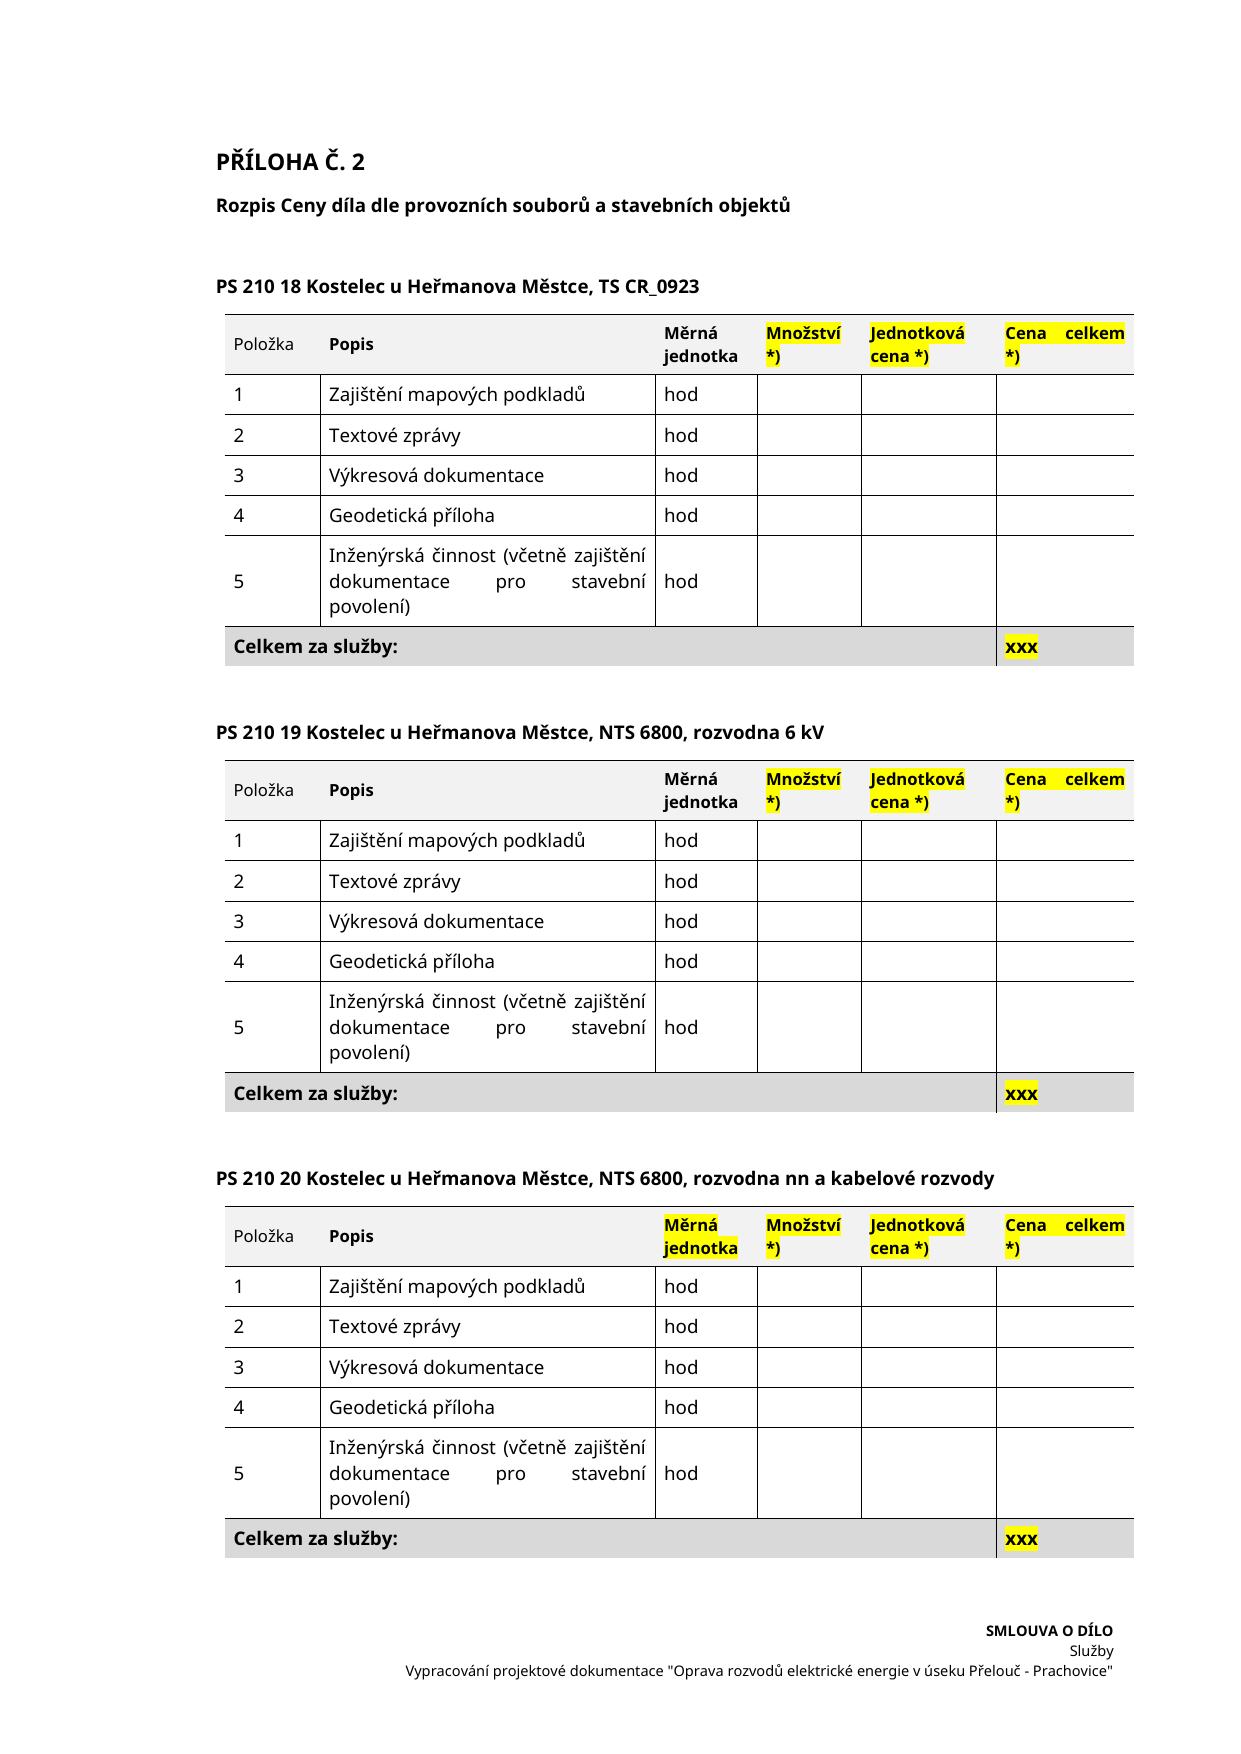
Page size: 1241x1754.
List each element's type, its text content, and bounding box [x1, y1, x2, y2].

table_cell Celkem za služby: [225, 627, 655, 666]
table_header Jednotková cena *) [862, 1207, 996, 1266]
table_cell [997, 496, 1134, 535]
table_header Jednotková cena *) [862, 315, 996, 374]
table_header Cena celkem *) [996, 1207, 1134, 1266]
table_header Položka [225, 761, 320, 820]
table_cell [997, 375, 1134, 414]
table_cell hod [656, 415, 757, 454]
table_cell [862, 942, 996, 981]
table_cell [758, 821, 861, 860]
table_cell [862, 982, 996, 1072]
table_cell hod [656, 1428, 757, 1518]
table_cell [862, 1388, 996, 1427]
table_cell [862, 415, 996, 454]
table_cell [997, 1267, 1134, 1306]
table_cell [862, 1519, 996, 1558]
table_cell 4 [225, 496, 320, 535]
text Rozpis Ceny díla dle provozních souborů a stavebních objektů [216, 192, 1122, 218]
table_cell [862, 902, 996, 941]
table_cell hod [656, 982, 757, 1072]
text PS 210 19 Kostelec u Heřmanova Městce, NTS 6800, rozvodna 6 kV [216, 719, 1122, 745]
table_cell [997, 902, 1134, 941]
table_cell 1 [225, 1267, 320, 1306]
table_header Položka [225, 1207, 320, 1266]
table_cell Inženýrská činnost (včetně zajištění dokumentace pro stavební povolení) [321, 982, 655, 1072]
text PS 210 18 Kostelec u Heřmanova Městce, TS CR_0923 [216, 273, 1122, 299]
table_cell Textové zprávy [321, 861, 655, 901]
table_cell 4 [225, 942, 320, 981]
table_cell [758, 1307, 861, 1346]
table_cell [758, 902, 861, 941]
table_cell Celkem za služby: [225, 1519, 655, 1558]
table_header Množství *) [757, 315, 862, 374]
table_cell hod [656, 942, 757, 981]
table_cell [758, 1267, 861, 1306]
table_header Měrná jednotka [655, 315, 757, 374]
table_cell [758, 942, 861, 981]
table_cell hod [656, 496, 757, 535]
table_cell Geodetická příloha [321, 1388, 655, 1427]
table_cell 1 [225, 375, 320, 414]
table_cell [997, 1307, 1134, 1346]
table_cell [862, 821, 996, 860]
table_cell 4 [225, 1388, 320, 1427]
table_cell Textové zprávy [321, 1307, 655, 1346]
table_header Popis [320, 1207, 655, 1266]
text PS 210 20 Kostelec u Heřmanova Městce, NTS 6800, rozvodna nn a kabelové rozvody [216, 1165, 1122, 1191]
table_cell [862, 536, 996, 626]
table_cell [862, 1348, 996, 1387]
table_cell 3 [225, 456, 320, 495]
table_cell xxx [997, 1519, 1134, 1558]
table_cell xxx [997, 1073, 1134, 1112]
table_cell Celkem za služby: [225, 1073, 655, 1112]
table_cell hod [656, 861, 757, 901]
table_cell [997, 1388, 1134, 1427]
table_cell hod [656, 902, 757, 941]
text Příloha č. 2 [216, 146, 1122, 177]
table_cell [862, 1267, 996, 1306]
table_cell hod [656, 821, 757, 860]
table_cell hod [656, 1348, 757, 1387]
table_cell [997, 415, 1134, 454]
table_cell [997, 861, 1134, 901]
table_cell [862, 1073, 996, 1112]
table_cell 1 [225, 821, 320, 860]
table_cell Výkresová dokumentace [321, 1348, 655, 1387]
table_cell Geodetická příloha [321, 496, 655, 535]
table_cell [758, 456, 861, 495]
table_cell 2 [225, 415, 320, 454]
table_header Množství *) [757, 761, 862, 820]
table_cell 2 [225, 1307, 320, 1346]
table_header Popis [320, 315, 655, 374]
table_cell [862, 456, 996, 495]
table_cell hod [656, 536, 757, 626]
table_cell [862, 861, 996, 901]
table_cell xxx [997, 627, 1134, 666]
table_cell [862, 1428, 996, 1518]
table_cell hod [656, 456, 757, 495]
table_cell Textové zprávy [321, 415, 655, 454]
table_cell Zajištění mapových podkladů [321, 375, 655, 414]
table_cell 2 [225, 861, 320, 901]
table_cell [757, 1073, 862, 1112]
table_cell [758, 496, 861, 535]
table_cell 5 [225, 536, 320, 626]
table_cell Výkresová dokumentace [321, 902, 655, 941]
table_cell 5 [225, 982, 320, 1072]
table_cell Zajištění mapových podkladů [321, 1267, 655, 1306]
table_cell [997, 1428, 1134, 1518]
table_cell hod [656, 1267, 757, 1306]
table_cell [655, 1073, 757, 1112]
table_cell Geodetická příloha [321, 942, 655, 981]
table_cell [758, 536, 861, 626]
table_cell [862, 1307, 996, 1346]
table_cell [758, 375, 861, 414]
table_cell Inženýrská činnost (včetně zajištění dokumentace pro stavební povolení) [321, 1428, 655, 1518]
table_cell 3 [225, 1348, 320, 1387]
table_cell [758, 415, 861, 454]
table_cell [997, 942, 1134, 981]
table_cell [758, 982, 861, 1072]
table_header Popis [320, 761, 655, 820]
table_header Měrná jednotka [655, 1207, 757, 1266]
table_header Měrná jednotka [655, 761, 757, 820]
table_cell [757, 1519, 862, 1558]
table_cell [997, 1348, 1134, 1387]
table_cell [758, 861, 861, 901]
table_cell hod [656, 1307, 757, 1346]
table_header Jednotková cena *) [862, 761, 996, 820]
table_cell [997, 456, 1134, 495]
table_cell [997, 982, 1134, 1072]
table_cell 5 [225, 1428, 320, 1518]
table_cell [862, 375, 996, 414]
table_header Položka [225, 315, 320, 374]
table_cell [862, 496, 996, 535]
table_cell Inženýrská činnost (včetně zajištění dokumentace pro stavební povolení) [321, 536, 655, 626]
table_cell [757, 627, 862, 666]
table_cell [655, 627, 757, 666]
table_cell hod [656, 375, 757, 414]
table_header Cena celkem *) [996, 315, 1134, 374]
table_cell [758, 1428, 861, 1518]
table_header Množství *) [757, 1207, 862, 1266]
table_cell Zajištění mapových podkladů [321, 821, 655, 860]
table_cell [997, 536, 1134, 626]
table_cell 3 [225, 902, 320, 941]
table_cell [862, 627, 996, 666]
table_header Cena celkem *) [996, 761, 1134, 820]
table_cell Výkresová dokumentace [321, 456, 655, 495]
table_cell [655, 1519, 757, 1558]
table_cell [997, 821, 1134, 860]
table_cell hod [656, 1388, 757, 1427]
table_cell [758, 1388, 861, 1427]
table_cell [758, 1348, 861, 1387]
